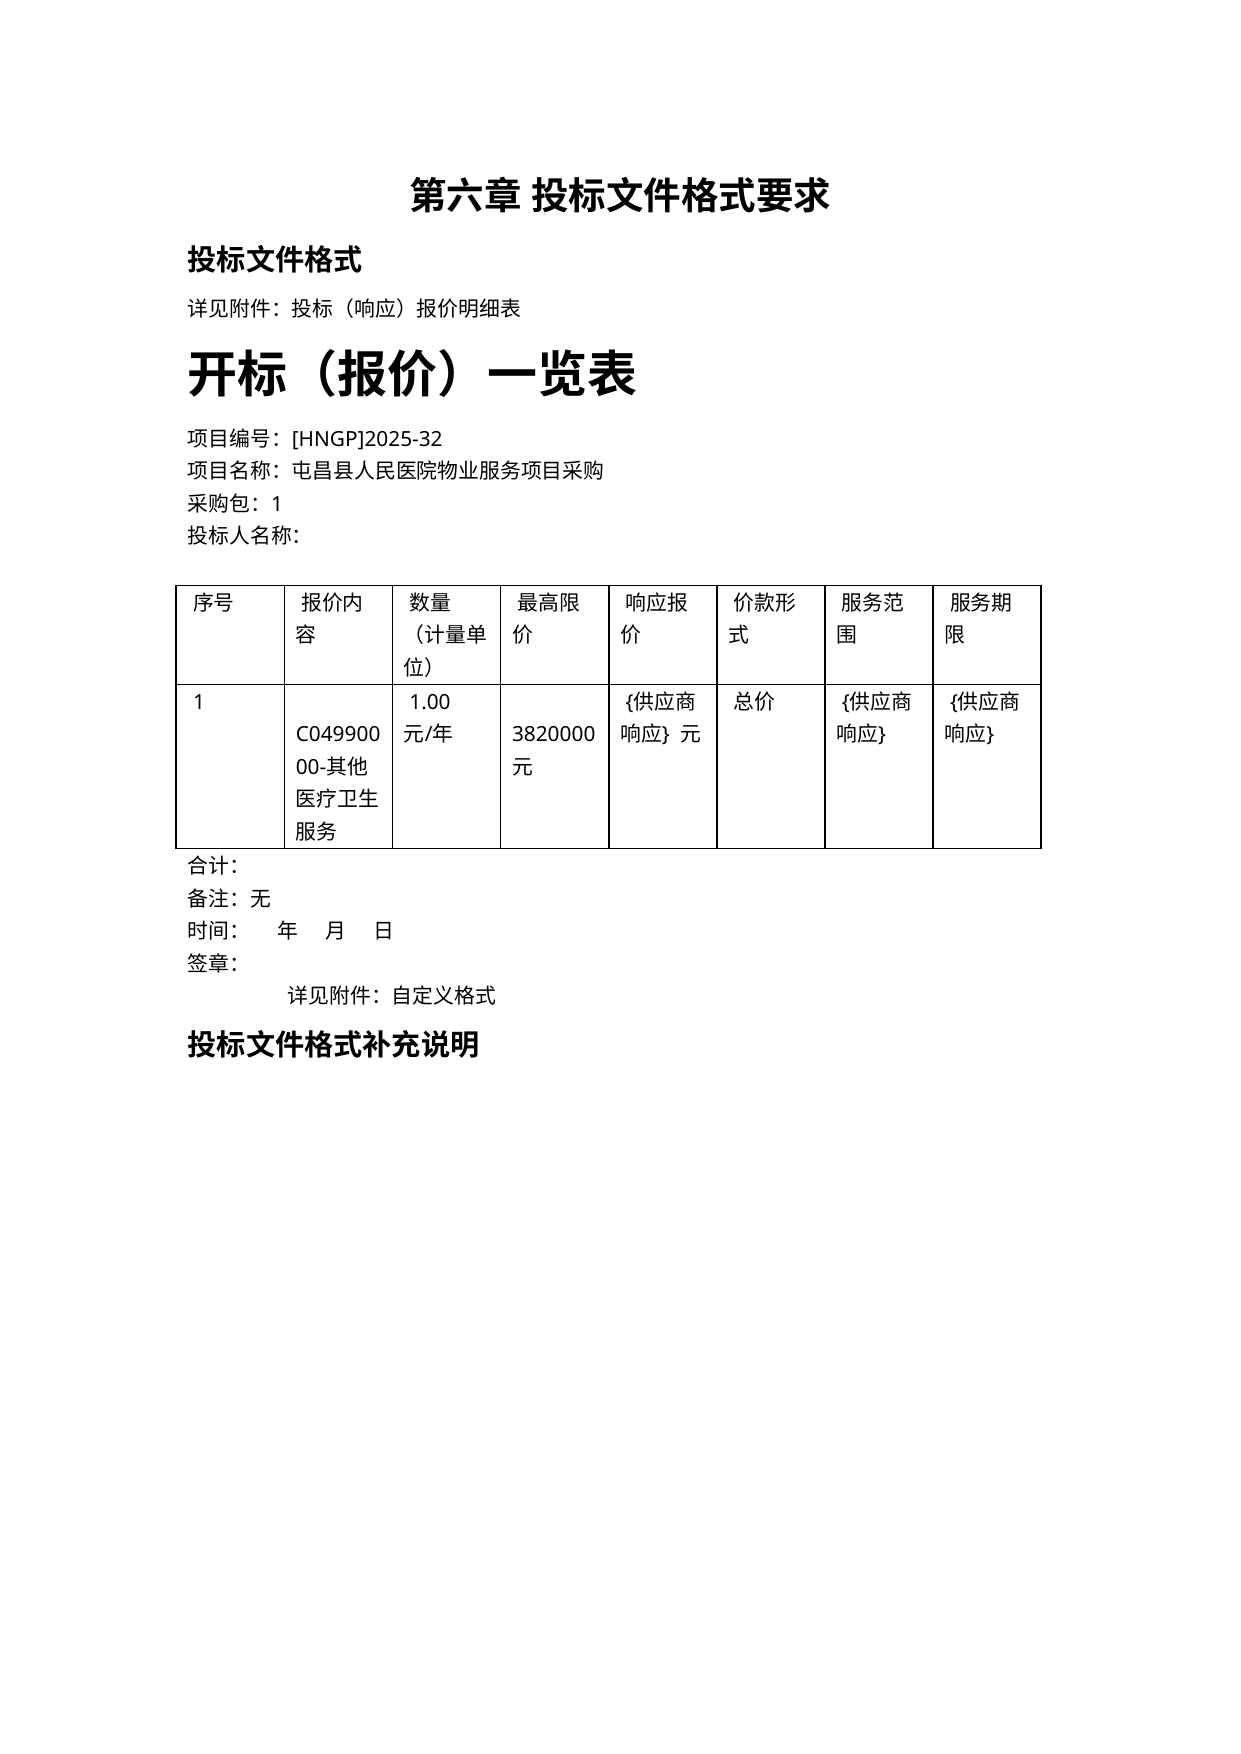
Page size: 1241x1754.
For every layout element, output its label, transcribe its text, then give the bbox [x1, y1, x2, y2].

text 开标（报价）一览表 [187, 324, 1053, 422]
text 签章： [187, 947, 1053, 979]
table_cell 1.00元/年 [393, 685, 500, 848]
table_cell {供应商响应} [934, 685, 1040, 848]
text 投标文件格式 [187, 227, 1053, 292]
text 详见附件：投标（响应）报价明细表 [187, 292, 1053, 324]
text 项目编号：[HNGP]2025-32 [187, 422, 1053, 454]
table_header 价款形式 [718, 586, 824, 683]
table_header 数量（计量单位） [393, 586, 500, 683]
text 时间： 年 月 日 [187, 914, 1053, 947]
table_header 响应报价 [610, 586, 716, 683]
table_cell 1 [177, 685, 284, 848]
table_cell 总价 [718, 685, 824, 848]
table_header 最高限价 [501, 586, 608, 683]
text 合计： [187, 849, 1053, 882]
table_header 报价内容 [285, 586, 392, 683]
text 第六章 投标文件格式要求 [187, 162, 1053, 227]
table_header 服务期限 [934, 586, 1040, 683]
text 备注：无 [187, 882, 1053, 914]
text 采购包：1 [187, 487, 1053, 519]
text 投标文件格式补充说明 [187, 1012, 1053, 1077]
text 详见附件：自定义格式 [187, 979, 1053, 1012]
text 项目名称：屯昌县人民医院物业服务项目采购 [187, 454, 1053, 487]
table_cell C04990000-其他医疗卫生服务 [285, 685, 392, 848]
table_cell {供应商响应} 元 [610, 685, 716, 848]
table_cell {供应商响应} [826, 685, 932, 848]
table_header 序号 [177, 586, 284, 683]
table_cell 3820000 元 [501, 685, 608, 848]
table_header 服务范围 [826, 586, 932, 683]
text 投标人名称： [187, 519, 1053, 552]
